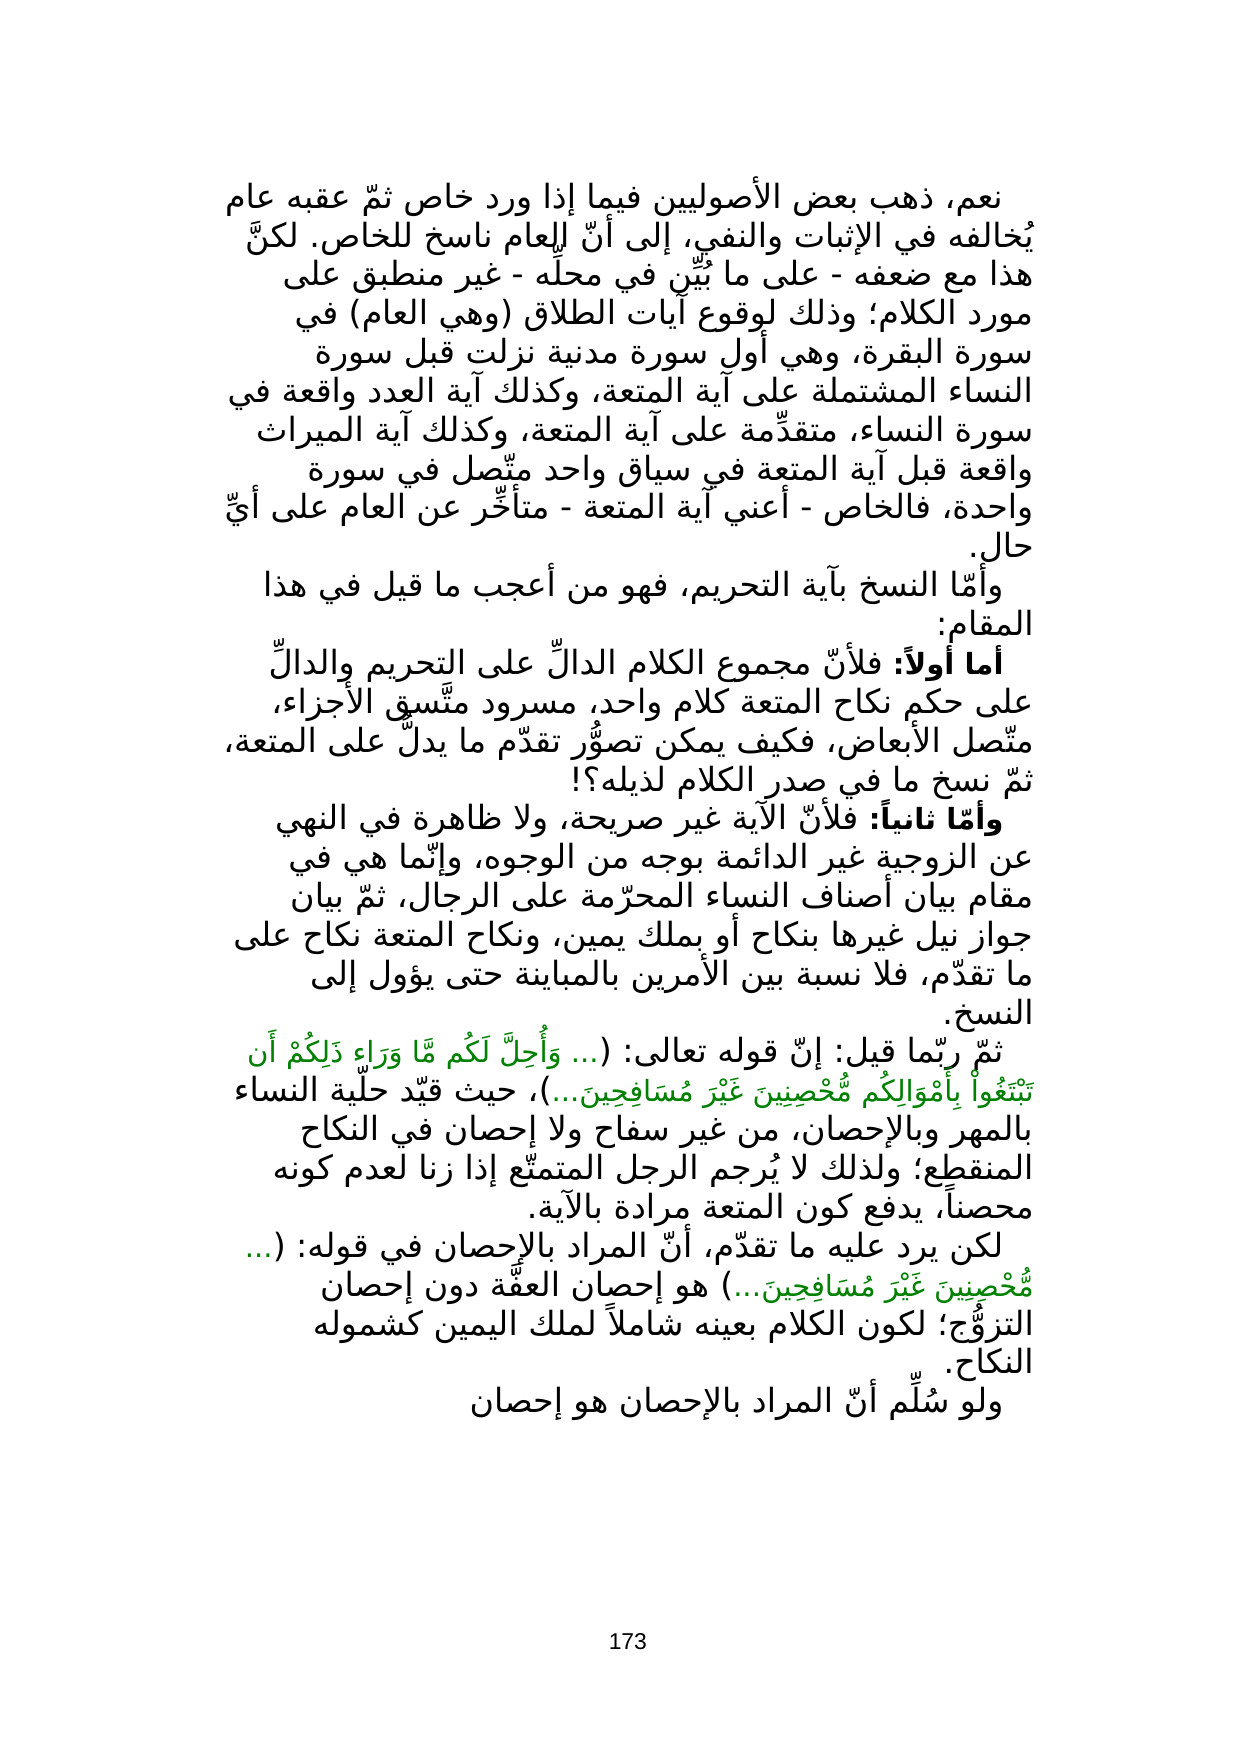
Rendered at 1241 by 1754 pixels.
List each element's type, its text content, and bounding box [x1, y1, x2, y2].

text لكن يرد عليه ما تقدّم، أنّ المراد بالإحصان في قوله: (... مُّحْصِنِينَ غَيْرَ مُسَافِحِينَ...) هو إحصان العفَّة دون إحصان التزوُّج؛ لكون الكلام بعينه شاملاً لملك اليمين كشموله النكاح. [222, 1226, 1033, 1382]
text نعم، ذهب بعض الأصوليين فيما إذا ورد خاص ثمّ عقبه عام يُخالفه في الإثبات والنفي، إلى أنّ العام ناسخ للخاص. لكنَّ هذا مع ضعفه - على ما بُيِّن في محلِّه - غير منطبق على مورد الكلام؛ وذلك لوقوع آيات الطلاق (وهي العام) في سورة البقرة، وهي أول سورة مدنية نزلت قبل سورة النساء المشتملة على آية المتعة، وكذلك آية العدد واقعة في سورة النساء، متقدِّمة على آية المتعة، وكذلك آية الميراث واقعة قبل آية المتعة في سياق واحد متّصل في سورة واحدة، فالخاص - أعني آية المتعة - متأخِّر عن العام على أيِّ حال. [222, 177, 1033, 566]
text وأمّا ثانياً: فلأنّ الآية غير صريحة، ولا ظاهرة في النهي عن الزوجية غير الدائمة بوجه من الوجوه، وإنّما هي في مقام بيان أصناف النساء المحرّمة على الرجال، ثمّ بيان جواز نيل غيرها بنكاح أو بملك يمين، ونكاح المتعة نكاح على ما تقدّم، فلا نسبة بين الأمرين بالمباينة حتى يؤول إلى النسخ. [222, 799, 1033, 1032]
text وأمّا النسخ بآية التحريم، فهو من أعجب ما قيل في هذا المقام: [222, 566, 1033, 643]
text ثمّ ربّما قيل: إنّ قوله تعالى: (... وَأُحِلَّ لَكُم مَّا وَرَاء ذَلِكُمْ أَن تَبْتَغُواْ بِأَمْوَالِكُم مُّحْصِنِينَ غَيْرَ مُسَافِحِينَ...)، حيث قيّد حلّية النساء بالمهر وبالإحصان، من غير سفاح ولا إحصان في النكاح المنقطع؛ ولذلك لا يُرجم الرجل المتمتّع إذا زنا لعدم كونه محصناً، يدفع كون المتعة مرادة بالآية. [222, 1032, 1033, 1226]
text ولو سُلِّم أنّ المراد بالإحصان هو إحصان [222, 1382, 1033, 1421]
text أما أولاً: فلأنّ مجموع الكلام الدالِّ على التحريم والدالِّ على حكم نكاح المتعة كلام واحد، مسرود متَّسق الأجزاء، متّصل الأبعاض، فكيف يمكن تصوُّر تقدّم ما يدلُّ على المتعة، ثمّ نسخ ما في صدر الكلام لذيله؟! [222, 643, 1033, 799]
